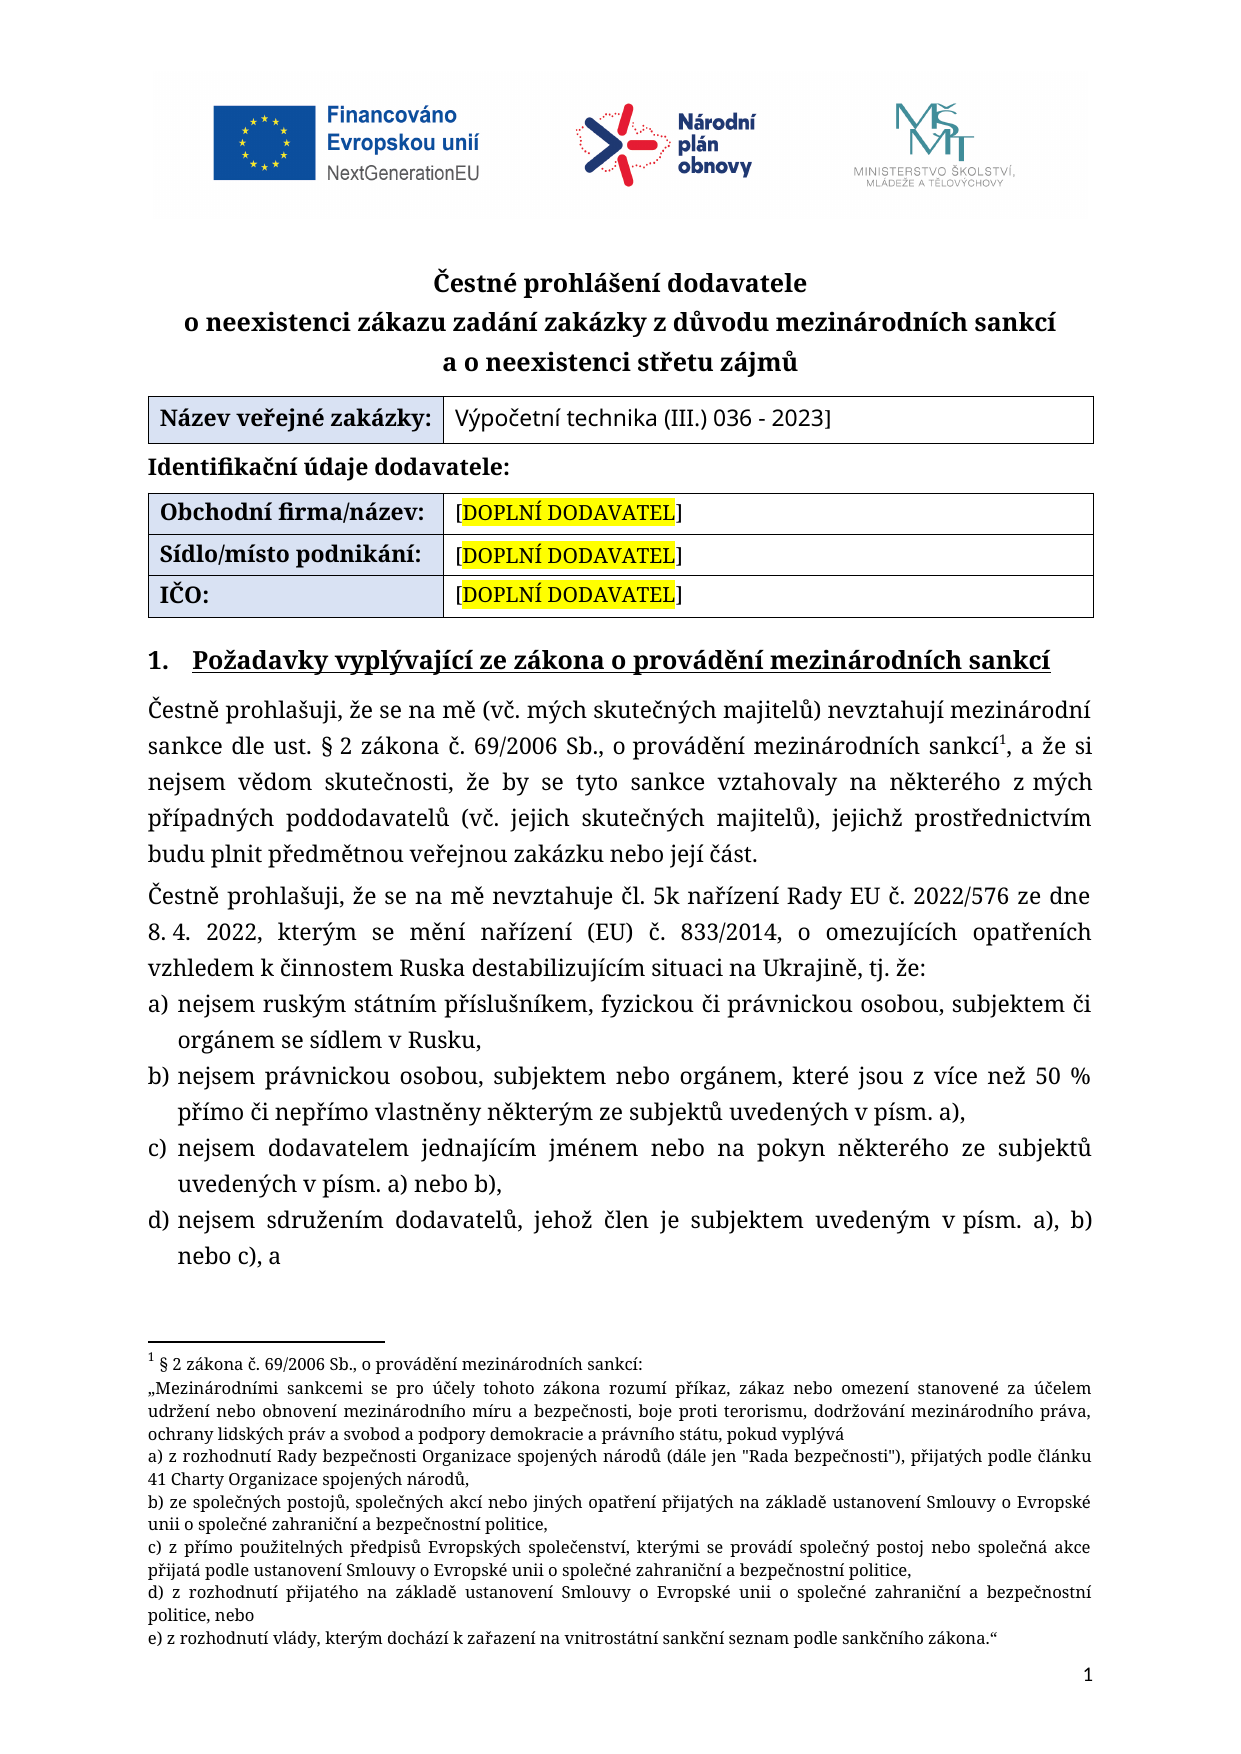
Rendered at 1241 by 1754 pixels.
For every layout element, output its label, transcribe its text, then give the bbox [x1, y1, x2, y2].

table_header [DOPLNÍ DODAVATEL] [444, 494, 1093, 534]
text Čestné prohlášení dodavatele [148, 266, 1093, 300]
list nejsem právnickou osobou, subjektem nebo orgánem, které jsou z více než 50 % přímo či nepřímo vlastněny některým ze subjektů uvedených v písm. a), [148, 1060, 1093, 1127]
text Identifikační údaje dodavatele: [148, 450, 1093, 482]
text Čestně prohlašuji, že se na mě (vč. mých skutečných majitelů) nevztahují mezinárodní sankce dle ust. § 2 zákona č. 69/2006 Sb., o provádění mezinárodních sankcí, a že si nejsem vědom skutečnosti, že by se tyto sankce vztahovaly na některého z mých případných poddodavatelů (vč. jejich skutečných majitelů), jejichž prostřednictvím budu plnit předmětnou veřejnou zakázku nebo její část. [148, 694, 1093, 869]
list nejsem dodavatelem jednajícím jménem nebo na pokyn některého ze subjektů uvedených v písm. a) nebo b), [148, 1132, 1093, 1199]
list nejsem ruským státním příslušníkem, fyzickou či právnickou osobou, subjektem či orgánem se sídlem v Rusku, [148, 988, 1093, 1055]
picture [152, 71, 1088, 219]
table_cell IČO: [149, 576, 443, 617]
table_cell Sídlo/místo podnikání: [149, 535, 443, 575]
table_header Název veřejné zakázky: [149, 397, 443, 443]
text Čestně prohlašuji, že se na mě nevztahuje čl. 5k nařízení Rady EU č. 2022/576 ze dne 8. 4. 2022, kterým se mění nařízení (EU) č. 833/2014, o omezujících opatřeních vzhledem k činnostem Ruska destabilizujícím situaci na Ukrajině, tj. že: [148, 880, 1093, 983]
subtitle 1. Požadavky vyplývající ze zákona o provádění mezinárodních sankcí [148, 643, 1093, 677]
table_header Obchodní firma/název: [149, 494, 443, 534]
table_cell [DOPLNÍ DODAVATEL] [444, 535, 1093, 575]
list nejsem sdružením dodavatelů, jehož člen je subjektem uvedeným v písm. a), b) nebo c), a [148, 1204, 1093, 1271]
table_header Výpočetní technika (III.) 036 - 2023] [444, 397, 1093, 443]
table_cell [DOPLNÍ DODAVATEL] [444, 576, 1093, 617]
text o neexistenci zákazu zadání zakázky z důvodu mezinárodních sankcí a o neexistenci střetu zájmů [148, 305, 1093, 378]
